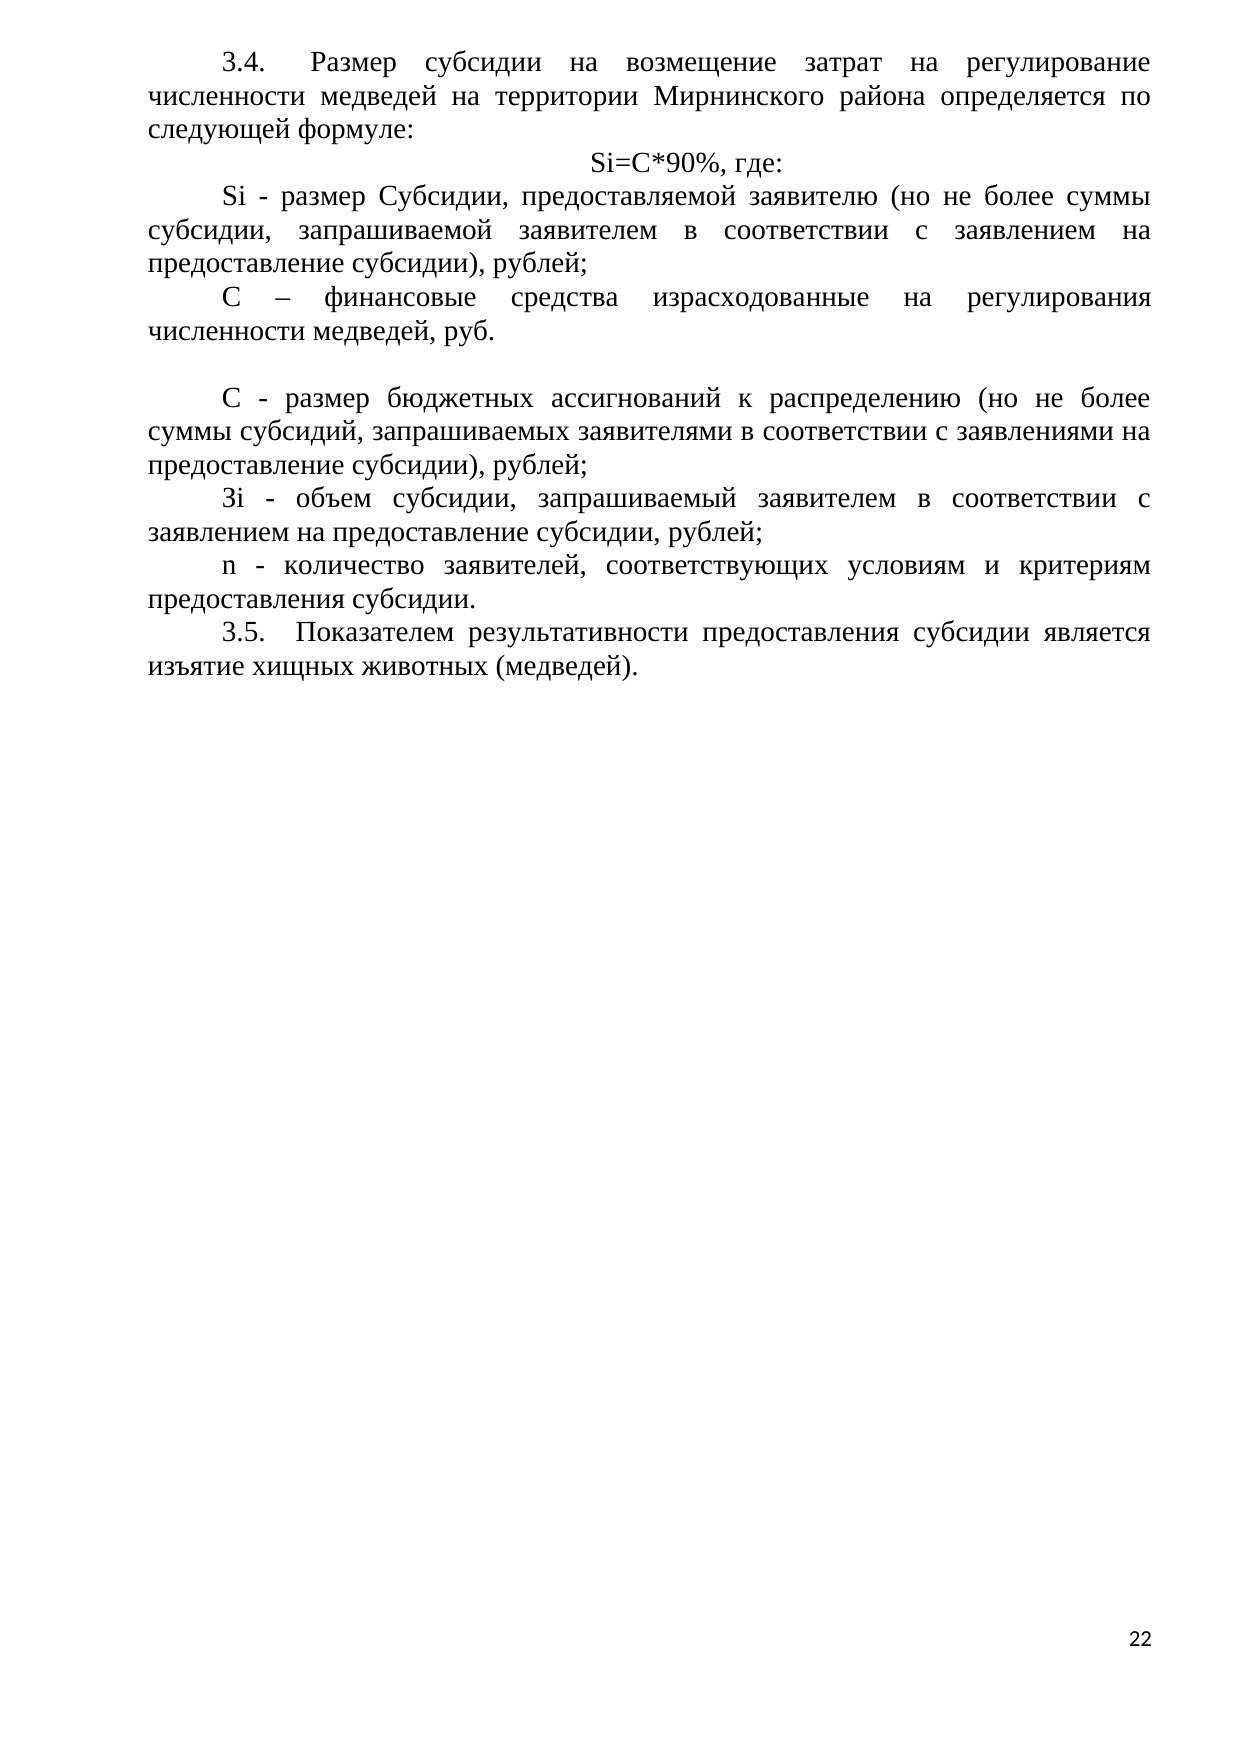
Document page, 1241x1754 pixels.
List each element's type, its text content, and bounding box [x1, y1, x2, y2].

text C – финансовые средства израсходованные на регулирования численности медведей, руб. [148, 279, 1152, 346]
list Показателем результативности предоставления субсидии является изъятие хищных животных (медведей). [148, 614, 1152, 682]
list Размер субсидии на возмещение затрат на регулирование численности медведей на территории Мирнинского района определяется по следующей формуле: [148, 44, 1152, 145]
text Si - размер Субсидии, предоставляемой заявителю (но не более суммы субсидии, запрашиваемой заявителем в соответствии с заявлением на предоставление субсидии), рублей; [148, 178, 1152, 279]
list n - количество заявителей, соответствующих условиям и критериям предоставления субсидии. [148, 547, 1152, 614]
text Зi - объем субсидии, запрашиваемый заявителем в соответствии с заявлением на предоставление субсидии, рублей; [148, 480, 1152, 547]
text C - размер бюджетных ассигнований к распределению (но не более суммы субсидий, запрашиваемых заявителями в соответствии с заявлениями на предоставление субсидии), рублей; [148, 380, 1152, 480]
text Si=C*90%, где: [148, 145, 1152, 178]
